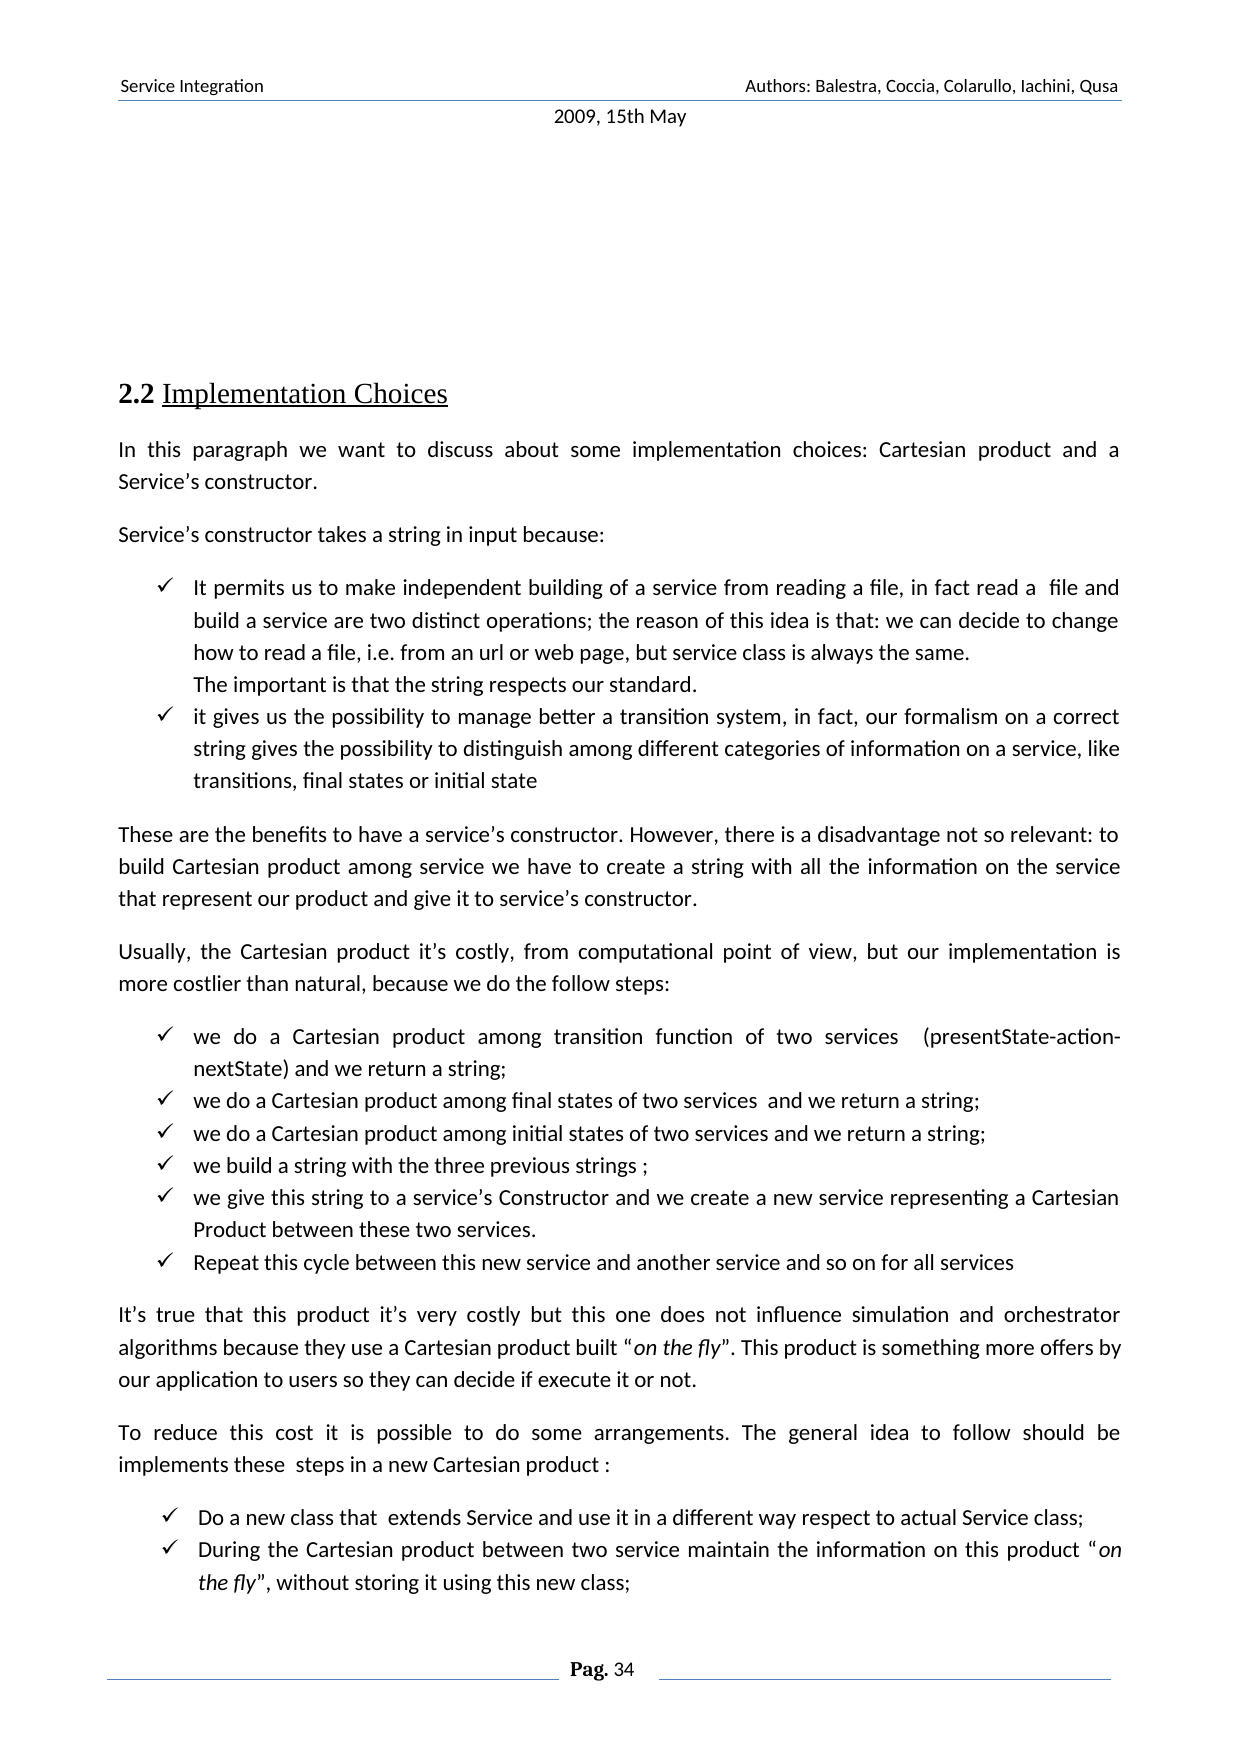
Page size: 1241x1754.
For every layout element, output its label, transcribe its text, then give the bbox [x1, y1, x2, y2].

text Usually, the Cartesian product it’s costly, from computational point of view, but our implementation is more costlier than natural, because we do the follow steps: [118, 937, 1122, 997]
list It permits us to make independent building of a service from reading a file, in fact read a file and build a service are two distinct operations; the reason of this idea is that: we can decide to change how to read a file, i.e. from an url or web page, but service class is always the same. [156, 573, 1122, 666]
text 2.2 Implementation Choices [118, 376, 1122, 409]
list The important is that the string respects our standard. [193, 670, 1122, 698]
text To reduce this cost it is possible to do some arrangements. The general idea to follow should be implements these steps in a new Cartesian product : [118, 1418, 1122, 1478]
list we do a Cartesian product among transition function of two services (presentState-action-nextState) and we return a string; [156, 1022, 1122, 1082]
text In this paragraph we want to discuss about some implementation choices: Cartesian product and a Service’s constructor. [118, 435, 1122, 496]
text It’s true that this product it’s very costly but this one does not influence simulation and orchestrator algorithms because they use a Cartesian product built “on the fly”. This product is something more offers by our application to users so they can decide if execute it or not. [118, 1301, 1122, 1393]
list we give this string to a service’s Constructor and we create a new service representing a Cartesian Product between these two services. [156, 1183, 1122, 1243]
list it gives us the possibility to manage better a transition system, in fact, our formalism on a correct string gives the possibility to distinguish among different categories of information on a service, like transitions, final states or initial state [156, 702, 1122, 795]
list During the Cartesian product between two service maintain the information on this product “on the fly”, without storing it using this new class; [160, 1535, 1122, 1596]
list we do a Cartesian product among initial states of two services and we return a string; [156, 1119, 1122, 1147]
text Service’s constructor takes a string in input because: [118, 521, 1122, 548]
text These are the benefits to have a service’s constructor. However, there is a disadvantage not so relevant: to build Cartesian product among service we have to create a string with all the information on the service that represent our product and give it to service’s constructor. [118, 820, 1122, 912]
list we build a string with the three previous strings ; [156, 1151, 1122, 1179]
list we do a Cartesian product among final states of two services and we return a string; [156, 1087, 1122, 1115]
list Repeat this cycle between this new service and another service and so on for all services [156, 1248, 1122, 1276]
list Do a new class that extends Service and use it in a different way respect to actual Service class; [160, 1503, 1122, 1531]
